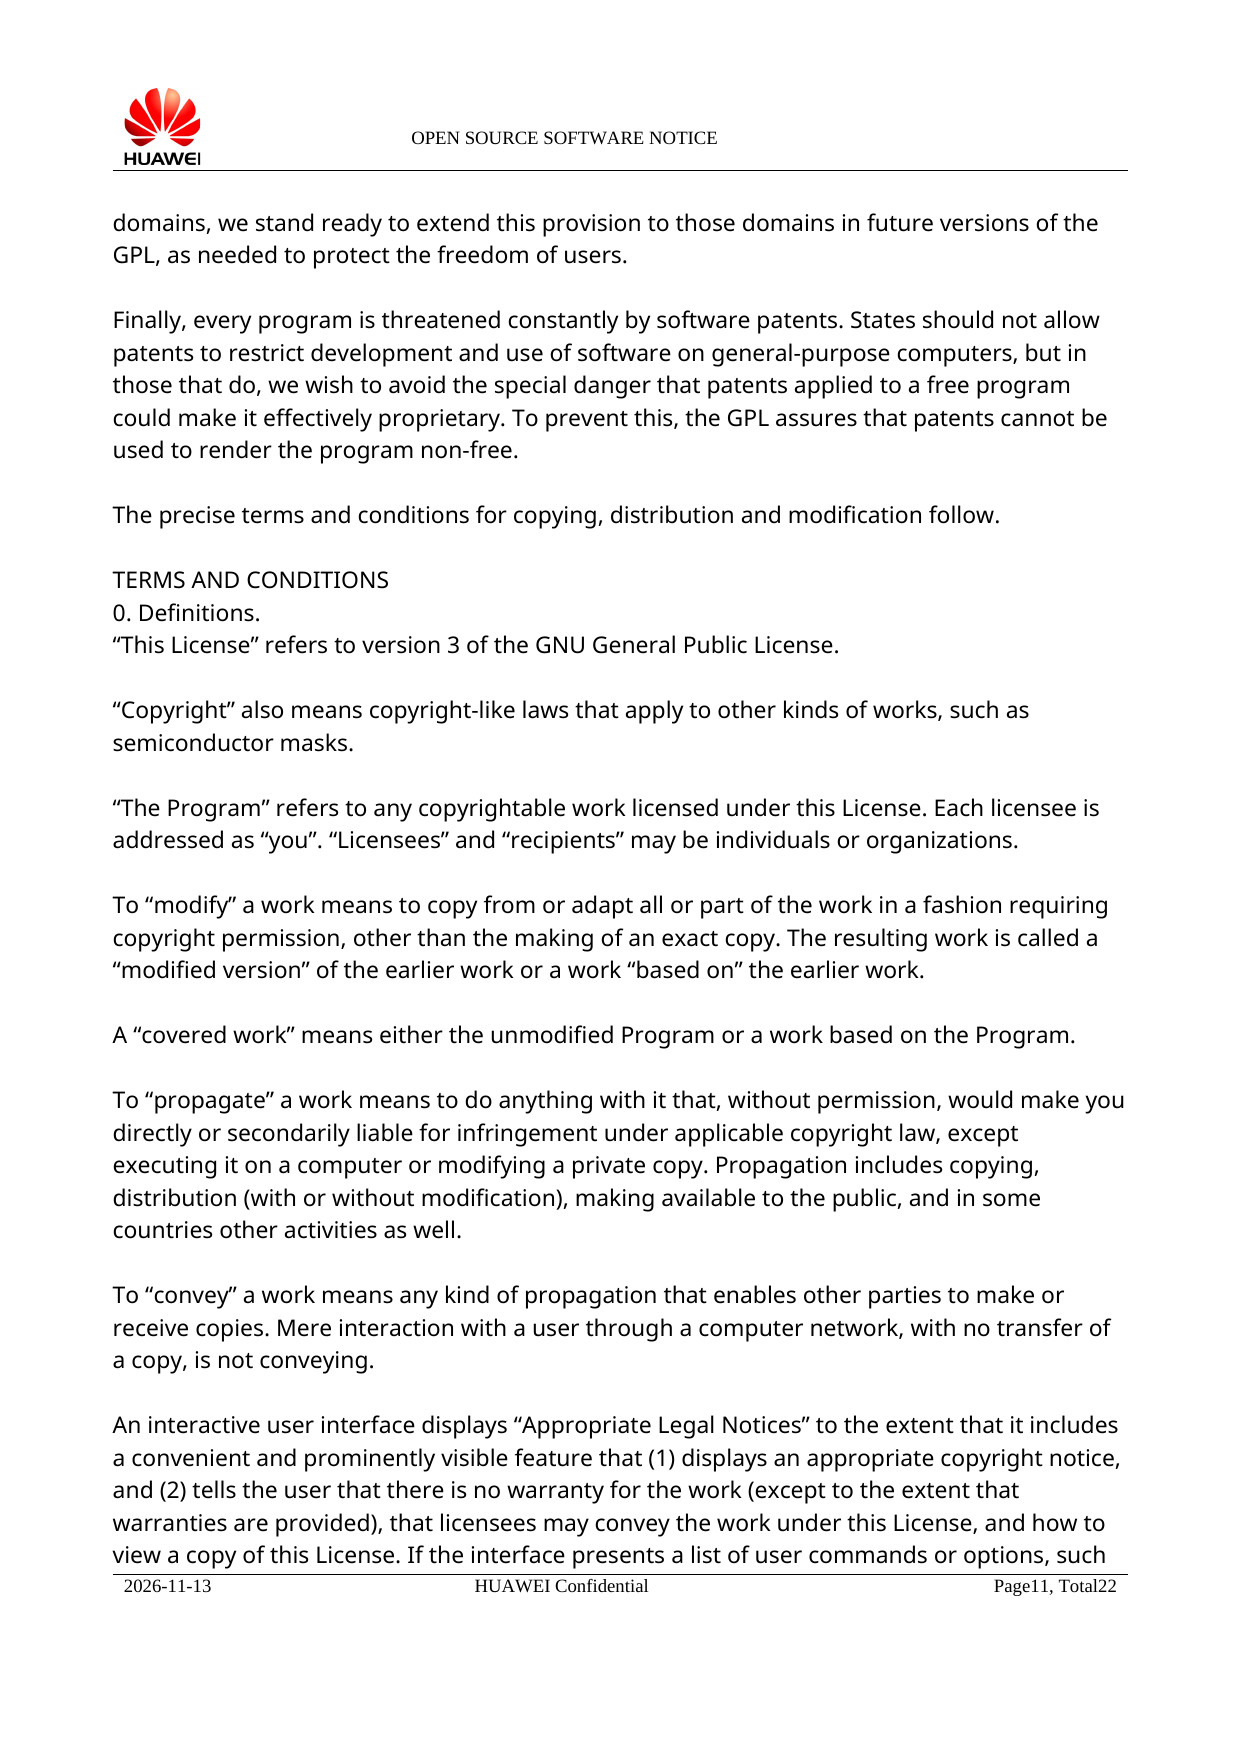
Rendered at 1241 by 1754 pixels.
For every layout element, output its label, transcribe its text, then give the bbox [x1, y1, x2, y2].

picture [124, 88, 201, 165]
text To “convey” a work means any kind of propagation that enables other parties to make or receive copies. Mere interaction with a user through a computer network, with no transfer of a copy, is not conveying. [112, 1279, 1128, 1376]
text To “propagate” a work means to do anything with it that, without permission, would make you directly or secondarily liable for infringement under applicable copyright law, except executing it on a computer or modifying a private copy. Propagation includes copying, distribution (with or without modification), making available to the public, and in some countries other activities as well. [112, 1084, 1128, 1246]
text A “covered work” means either the unmodified Program or a work based on the Program. [112, 1019, 1128, 1051]
text “The Program” refers to any copyrightable work licensed under this License. Each licensee is addressed as “you”. “Licensees” and “recipients” may be individuals or organizations. [112, 791, 1128, 856]
text 0. Definitions. [112, 596, 1128, 629]
text Finally, every program is threatened constantly by software patents. States should not allow patents to restrict development and use of software on general-purpose computers, but in those that do, we wish to avoid the special danger that patents applied to a free program could make it effectively proprietary. To prevent this, the GPL assures that patents cannot be used to render the program non-free. [112, 304, 1128, 466]
text To “modify” a work means to copy from or adapt all or part of the work in a fashion requiring copyright permission, other than the making of an exact copy. The resulting work is called a “modified version” of the earlier work or a work “based on” the earlier work. [112, 889, 1128, 986]
text “Copyright” also means copyright-like laws that apply to other kinds of works, such as semiconductor masks. [112, 694, 1128, 759]
text “This License” refers to version 3 of the GNU General Public License. [112, 629, 1128, 661]
text TERMS AND CONDITIONS [112, 564, 1128, 596]
text The precise terms and conditions for copying, distribution and modification follow. [112, 499, 1128, 531]
